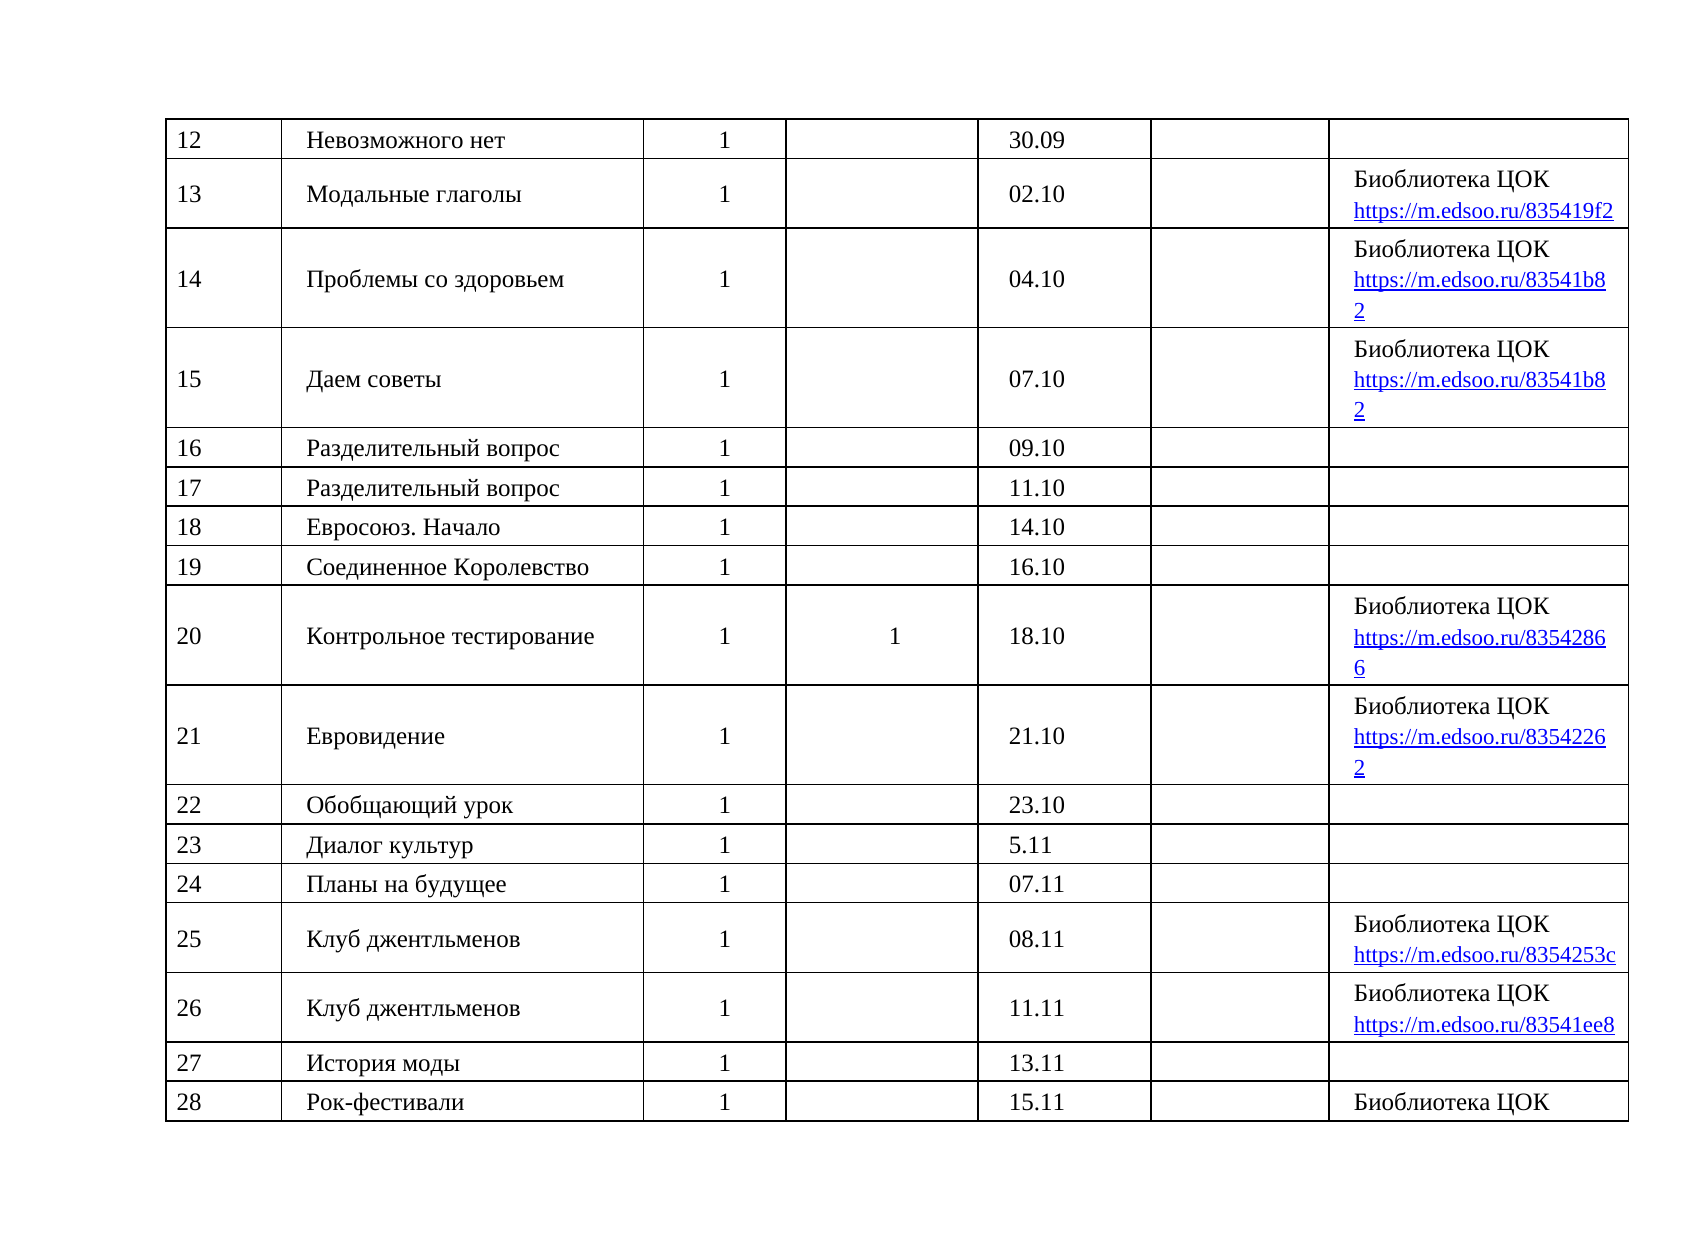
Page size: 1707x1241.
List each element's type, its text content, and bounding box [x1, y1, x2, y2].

table_cell [1330, 507, 1628, 545]
table_cell [787, 229, 977, 327]
table_cell 1 [644, 546, 785, 584]
table_cell 21.10 [979, 686, 1150, 784]
table_cell [787, 1043, 977, 1080]
table_cell [1152, 586, 1328, 684]
table_cell [787, 507, 977, 545]
table_cell [1152, 1043, 1328, 1080]
table_cell 16 [167, 428, 281, 466]
table_cell [1152, 903, 1328, 971]
table_cell [1152, 120, 1328, 157]
table_cell Биоблиотека ЦОК https://m.edsoo.ru/83541ee8 [1330, 973, 1628, 1041]
table_cell [1330, 785, 1628, 823]
table_cell 1 [644, 586, 785, 684]
table_cell [787, 1082, 977, 1120]
table_cell [787, 903, 977, 971]
table_cell 25 [167, 903, 281, 971]
table_cell [1152, 229, 1328, 327]
table_cell 18.10 [979, 586, 1150, 684]
table_cell 15.11 [979, 1082, 1150, 1120]
table_cell Биоблиотека ЦОК https://m.edsoo.ru/83542866 [1330, 586, 1628, 684]
table_cell [1152, 686, 1328, 784]
table_cell Биоблиотека ЦОК https://m.edsoo.ru/83541b82 [1330, 229, 1628, 327]
table_cell 1 [644, 229, 785, 327]
table_cell 19 [167, 546, 281, 584]
table_cell 1 [644, 864, 785, 902]
table_cell 24 [167, 864, 281, 902]
table_cell Евровидение [282, 686, 643, 784]
table_cell 23 [167, 825, 281, 862]
table_cell 26 [167, 973, 281, 1041]
table_cell [787, 785, 977, 823]
table_cell [1330, 468, 1628, 505]
table_cell Обобщающий урок [282, 785, 643, 823]
table_cell 1 [644, 468, 785, 505]
table_cell 20 [167, 586, 281, 684]
table_cell Модальные глаголы [282, 159, 643, 227]
table_cell Диалог культур [282, 825, 643, 862]
table_cell [1152, 864, 1328, 902]
table_cell 14 [167, 229, 281, 327]
table_cell 30.09 [979, 120, 1150, 157]
table_cell 04.10 [979, 229, 1150, 327]
table_cell 14.10 [979, 507, 1150, 545]
table_cell Даем советы [282, 328, 643, 427]
table_cell [1152, 546, 1328, 584]
table_cell Биоблиотека ЦОК https://m.edsoo.ru/835419f2 [1330, 159, 1628, 227]
table_cell [787, 428, 977, 466]
table_cell 21 [167, 686, 281, 784]
table_cell 12 [167, 120, 281, 157]
table_cell [1330, 546, 1628, 584]
table_cell [787, 120, 977, 157]
table_cell Разделительный вопрос [282, 428, 643, 466]
table_cell 1 [644, 120, 785, 157]
table_cell Биоблиотека ЦОК https://m.edsoo.ru/8354253c [1330, 903, 1628, 971]
table_cell Биоблиотека ЦОК https://m.edsoo.ru/83541b82 [1330, 328, 1628, 427]
table_cell [787, 686, 977, 784]
table_cell [1330, 120, 1628, 157]
table_cell 1 [644, 159, 785, 227]
table_cell [787, 468, 977, 505]
table_cell [787, 328, 977, 427]
table_cell Рок-фестивали [282, 1082, 643, 1120]
table_cell [1152, 785, 1328, 823]
table_cell [1152, 973, 1328, 1041]
table_cell История моды [282, 1043, 643, 1080]
table_cell [787, 973, 977, 1041]
table_cell [1152, 825, 1328, 862]
table_cell 28 [167, 1082, 281, 1120]
table_cell 08.11 [979, 903, 1150, 971]
table_cell 02.10 [979, 159, 1150, 227]
table_cell Контрольное тестирование [282, 586, 643, 684]
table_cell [1330, 1082, 1628, 1120]
table_cell [1330, 825, 1628, 862]
table_cell 1 [644, 428, 785, 466]
table_cell 22 [167, 785, 281, 823]
table_cell 23.10 [979, 785, 1150, 823]
table_cell 11.11 [979, 973, 1150, 1041]
table_cell [787, 546, 977, 584]
table_cell 07.10 [979, 328, 1150, 427]
table_cell 07.11 [979, 864, 1150, 902]
table_cell [787, 825, 977, 862]
table_cell Невозможного нет [282, 120, 643, 157]
table_cell [1152, 428, 1328, 466]
table_cell Соединенное Королевство [282, 546, 643, 584]
table_cell [1330, 428, 1628, 466]
table_cell Проблемы со здоровьем [282, 229, 643, 327]
table_cell 27 [167, 1043, 281, 1080]
table_cell [1330, 864, 1628, 902]
table_cell [1152, 328, 1328, 427]
table_cell 09.10 [979, 428, 1150, 466]
table_cell 1 [644, 825, 785, 862]
table_cell 13 [167, 159, 281, 227]
table_cell 1 [644, 785, 785, 823]
table_cell [787, 864, 977, 902]
table_cell 16.10 [979, 546, 1150, 584]
table_cell 1 [644, 507, 785, 545]
table_cell Клуб джентльменов [282, 903, 643, 971]
table_cell Разделительный вопрос [282, 468, 643, 505]
table_cell 17 [167, 468, 281, 505]
table_cell [1152, 468, 1328, 505]
table_cell 1 [644, 903, 785, 971]
table_cell 11.10 [979, 468, 1150, 505]
table_cell [787, 159, 977, 227]
table_cell 1 [644, 686, 785, 784]
table_cell Евросоюз. Начало [282, 507, 643, 545]
table_cell 1 [787, 586, 977, 684]
table_cell 1 [644, 1043, 785, 1080]
table_cell [1152, 1082, 1328, 1120]
table_cell 5.11 [979, 825, 1150, 862]
table_cell 1 [644, 973, 785, 1041]
table_cell 15 [167, 328, 281, 427]
table_cell 13.11 [979, 1043, 1150, 1080]
table_cell [1330, 1043, 1628, 1080]
table_cell Планы на будущее [282, 864, 643, 902]
table_cell Биоблиотека ЦОК https://m.edsoo.ru/83542262 [1330, 686, 1628, 784]
table_cell 1 [644, 1082, 785, 1120]
table_cell [1152, 507, 1328, 545]
table_cell [1152, 159, 1328, 227]
table_cell Клуб джентльменов [282, 973, 643, 1041]
table_cell 1 [644, 328, 785, 427]
table_cell 18 [167, 507, 281, 545]
